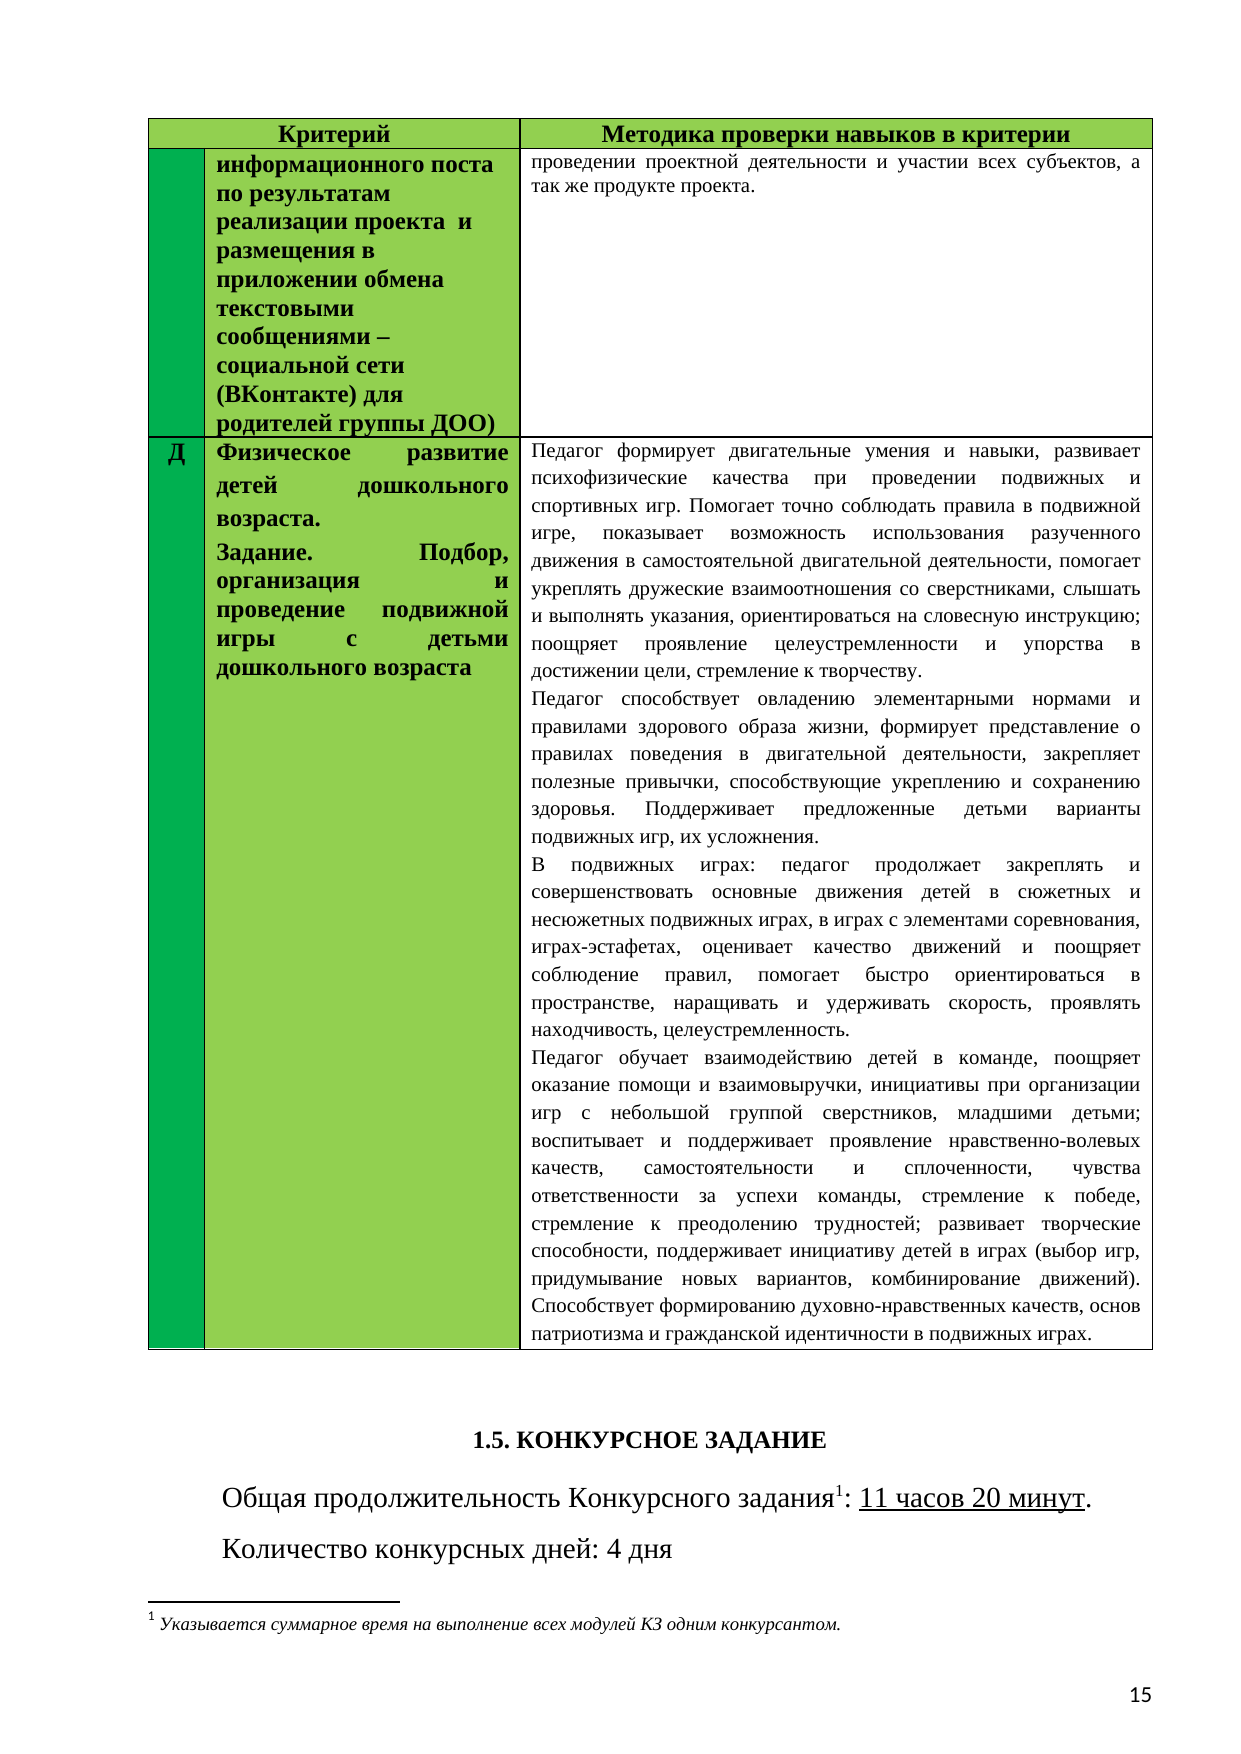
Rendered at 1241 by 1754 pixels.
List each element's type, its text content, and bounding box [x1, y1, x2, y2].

table_cell Г [149, 149, 204, 436]
table_header Методика проверки навыков в критерии [521, 119, 1152, 148]
table_cell Д [149, 438, 204, 1348]
table_cell Педагог формирует двигательные умения и навыки, развивает психофизические качества при проведении подвижных и спортивных игр. Помогает точно соблюдать правила в подвижной игре, показывает возможность использования разученного движения в самостоятельной двигательной деятельности, помогает укреплять дружеские взаимоотношения со сверстниками, слышать и выполнять указания, ориентироваться на словесную инструкцию; поощряет проявление целеустремленности и упорства в достижении цели, стремление к творчеству. Педагог способствует овладению элементарными нормами и правилами здорового образа жизни, формирует представление о правилах поведения в двигательной деятельности, закрепляет полезные привычки, способствующие укреплению и сохранению здоровья. Поддерживает предложенные детьми варианты подвижных игр, их усложнения. В подвижных играх: педагог продолжает закреплять и совершенствовать основные движения детей в сюжетных и несюжетных подвижных играх, в играх с элементами соревнования, играх-эстафетах, оценивает качество движений и поощряет соблюдение правил, помогает быстро ориентироваться в пространстве, наращивать и удерживать скорость, проявлять находчивость, целеустремленность. Педагог обучает взаимодействию детей в команде, поощряет оказание помощи и взаимовыручки, инициативы при организации игр с небольшой группой сверстников, младшими детьми; воспитывает и поддерживает проявление нравственно-волевых качеств, самостоятельности и сплоченности, чувства ответственности за успехи команды, стремление к победе, стремление к преодолению трудностей; развивает творческие способности, поддерживает инициативу детей в играх (выбор игр, придумывание новых вариантов, комбинирование движений). Способствует формированию духовно-нравственных качеств, основ патриотизма и гражданской идентичности в подвижных играх. [521, 438, 1152, 1348]
table_cell Физическое развитие детей дошкольного возраста. Задание. Подбор, организация и проведение подвижной игры с детьми дошкольного возраста [205, 438, 519, 1348]
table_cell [205, 149, 519, 436]
text Количество конкурсных дней: 4 дня [148, 1531, 1152, 1564]
text 1.5. КОНКУРСНОЕ ЗАДАНИЕ [148, 1425, 1152, 1453]
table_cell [521, 149, 1152, 436]
table_header Критерий [149, 119, 519, 148]
text Общая продолжительность Конкурсного задания: 11 часов 20 минут. [148, 1480, 1152, 1514]
